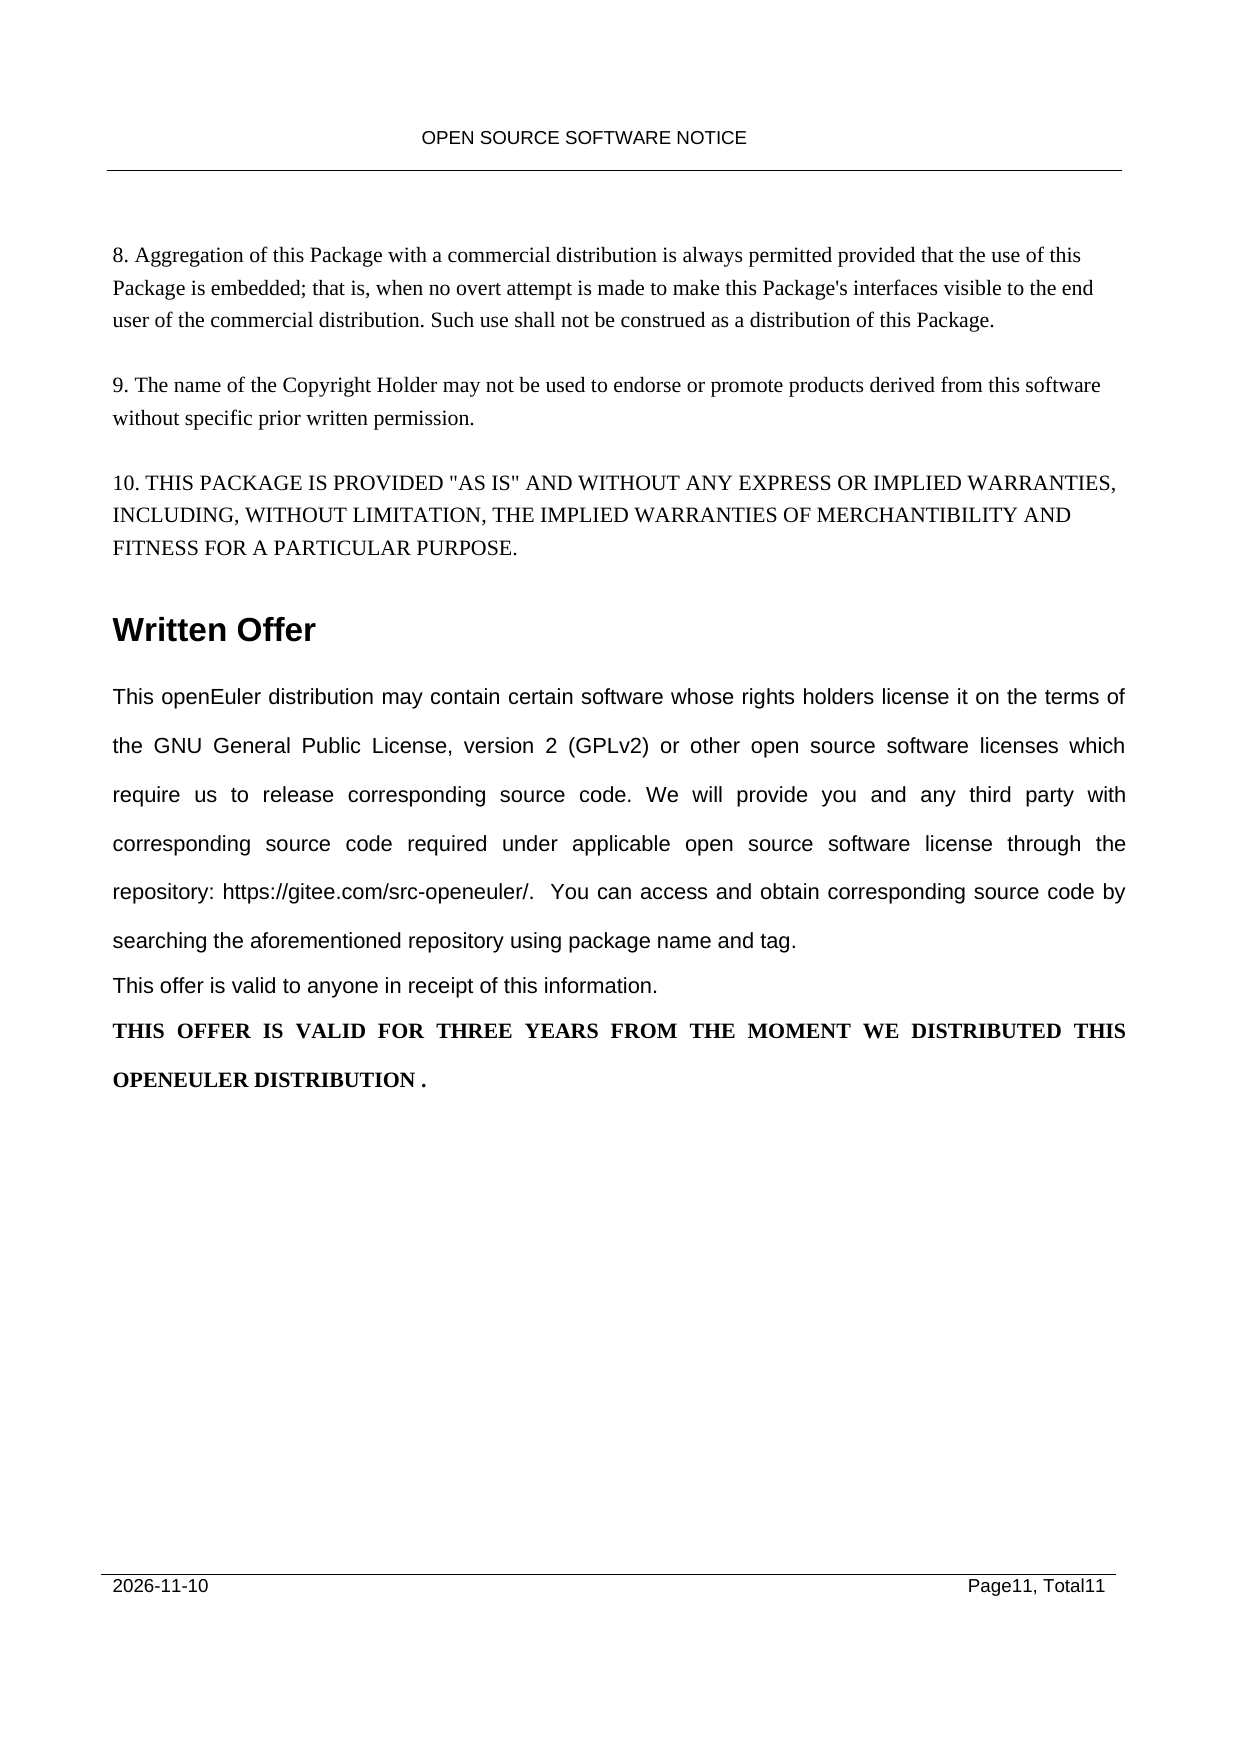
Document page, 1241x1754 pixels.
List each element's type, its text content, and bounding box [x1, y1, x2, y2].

text Written Offer [112, 596, 1128, 661]
text This offer is valid to anyone in receipt of this information. [112, 969, 1128, 1002]
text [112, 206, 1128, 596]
text This openEuler distribution may contain certain software whose rights holders license it on the terms of the GNU General Public License, version 2 (GPLv2) or other open source software licenses which require us to release corresponding source code. We will provide you and any third party with corresponding source code required under applicable open source software license through the repository: https://gitee.com/src-openeuler/. You can access and obtain corresponding source code by searching the aforementioned repository using package name and tag. [112, 681, 1128, 957]
text THIS OFFER IS VALID FOR THREE YEARS FROM THE MOMENT WE DISTRIBUTED THIS OPENEULER DISTRIBUTION . [112, 1014, 1128, 1096]
